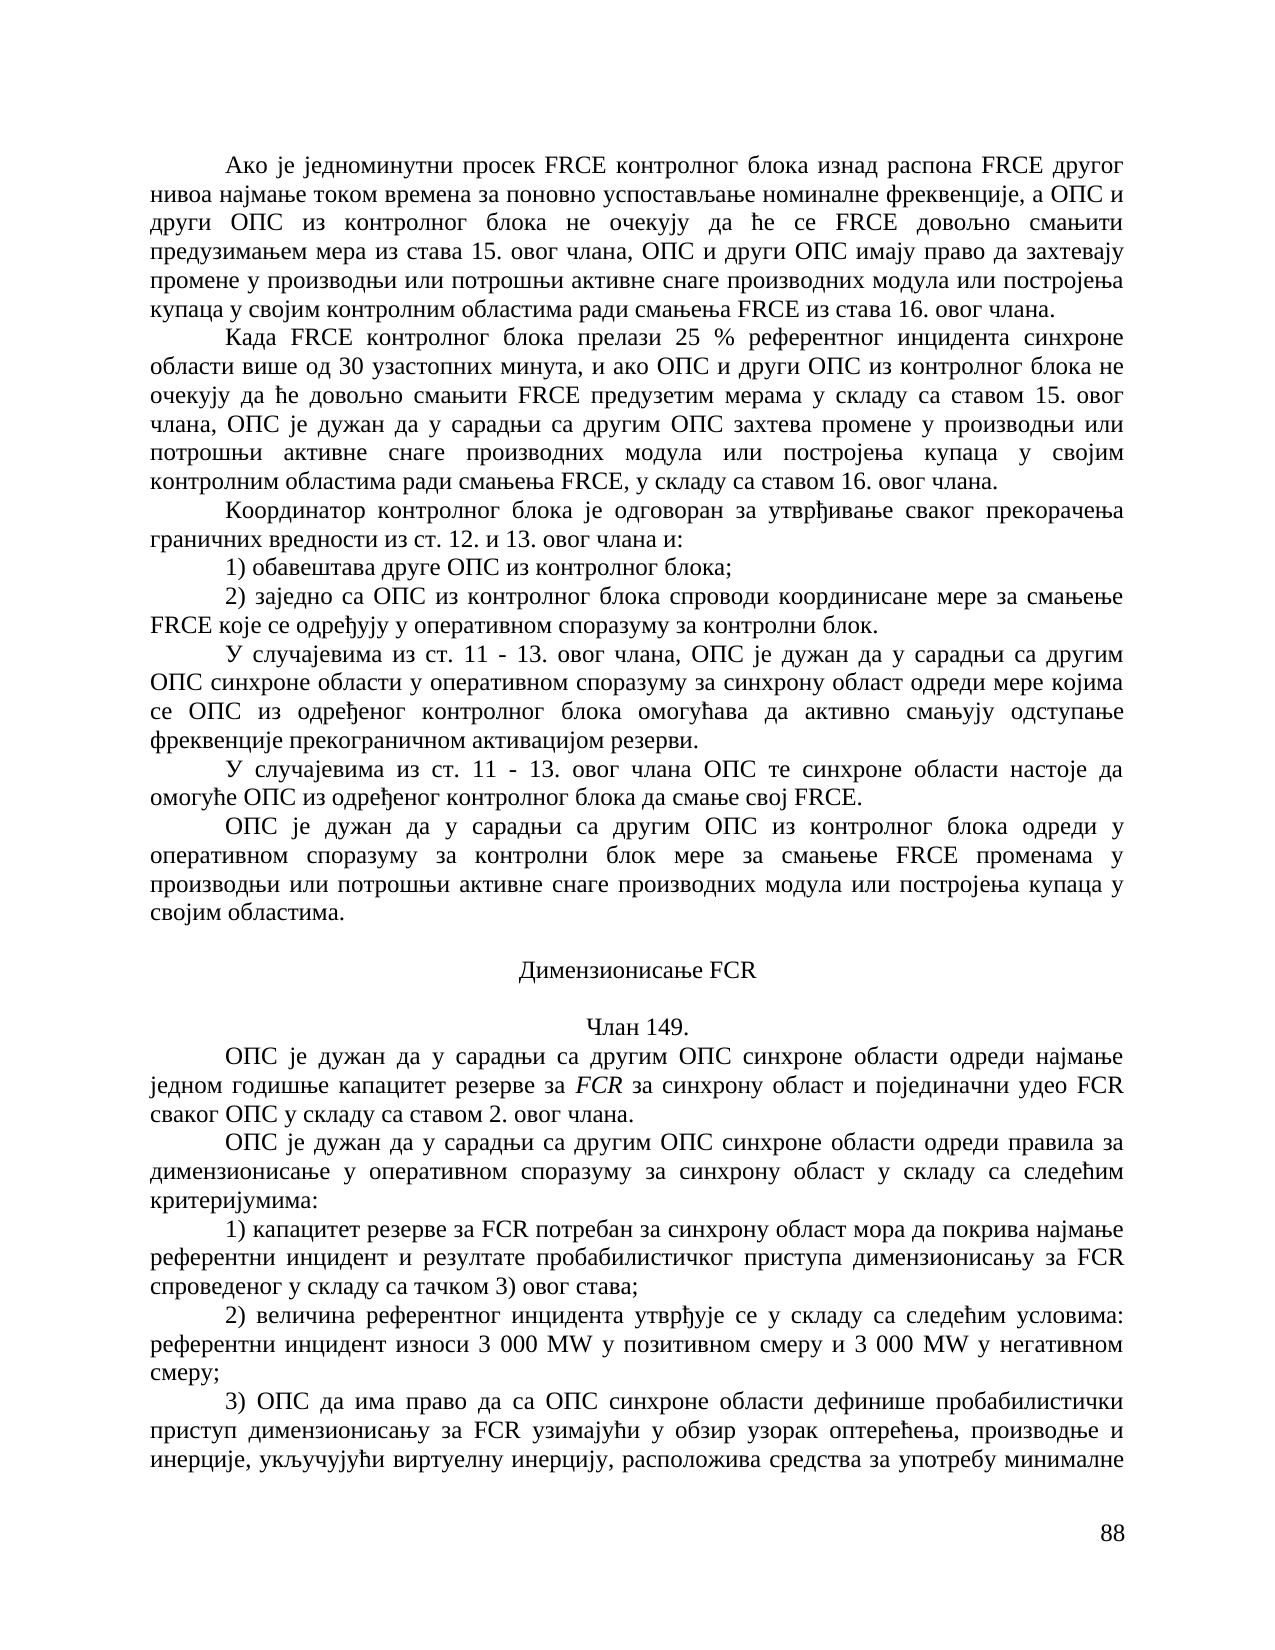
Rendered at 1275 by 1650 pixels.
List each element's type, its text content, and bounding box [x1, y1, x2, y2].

text Када FRCE контролног блока прелази 25 % референтног инцидента синхроне области више од 30 узастопних минута, и ако ОПС и други ОПС из контролног блока не очекују да ће довољно смањити FRCE предузетим мерама у складу са ставом 15. овог члана, ОПС је дужан да у сарадњи са другим ОПС захтева промене у производњи или потрошњи активне снаге производних модула или постројења купаца у својим контролним областима ради смањења FRCE, у складу са ставом 16. овог члана. [150, 322, 1125, 495]
text Члан 149. [150, 1012, 1125, 1041]
text 1) капацитет резерве за FCR потребан за синхрону област мора да покрива најмање референтни инцидент и резултате пробабилистичког приступа димензионисању за FCR спроведеног у складу са тачком 3) овог става; [150, 1214, 1125, 1300]
text У случајевима из ст. 11 - 13. овог члана, ОПС је дужан да у сарадњи са другим ОПС синхроне области у оперативном споразуму за синхрону област одреди мере којима се ОПС из одређеног контролног блока омогућава да активно смањују одступање фреквенције прекограничном активацијом резерви. [150, 639, 1125, 754]
text Ако је једноминутни просек FRCE контролног блока изнад распона FRCE другог нивоа најмање током времена за поновно успостављање номиналне фреквенције, а ОПС и други ОПС из контролног блока не очекују да ће се FRCE довољно смањити предузимањем мера из става 15. овог члана, ОПС и други ОПС имају право да захтевају промене у производњи или потрошњи активне снаге производних модула или постројења купаца у својим контролним областима ради смањења FRCE из става 16. овог члана. [150, 150, 1125, 322]
text У случајевима из ст. 11 - 13. овог члана ОПС те синхроне области настоје да омогуће ОПС из одређеног контролног блока да смање свој FRCE. [150, 754, 1125, 811]
text ОПС је дужан да у сарадњи са другим ОПС синхроне области одреди најмање једном годишње капацитет резерве за FCR за синхрону област и појединачни удео FCR сваког ОПС у складу са ставом 2. овог члана. [150, 1041, 1125, 1127]
text 2) величина референтног инцидента утврђује се у складу са следећим условима: референтни инцидент износи 3 000 МW у позитивном смеру и 3 000 МW у негативном смеру; [150, 1300, 1125, 1386]
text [150, 1386, 1125, 1472]
text ОПС је дужан да у сарадњи са другим ОПС синхроне области одреди правила за димензионисање у оперативном споразуму за синхрону област у складу са следећим критеријумима: [150, 1127, 1125, 1214]
text 1) обавештава друге ОПС из контролног блока; [225, 552, 1125, 581]
text Координатор контролног блока је одговоран за утврђивање сваког прекорачења граничних вредности из ст. 12. и 13. овог члана и: [150, 495, 1125, 552]
text 2) заједно са ОПС из контролног блока спроводи координисане мере за смањење FRCE које се одређују у оперативном споразуму за контролни блок. [150, 581, 1125, 639]
text Димензионисање FCR [150, 955, 1125, 984]
text ОПС је дужан да у сарадњи са другим ОПС из контролног блока одреди у оперативном споразуму за контролни блок мере за смањење FRCE променама у производњи или потрошњи активне снаге производних модула или постројења купаца у својим областима. [150, 811, 1125, 926]
